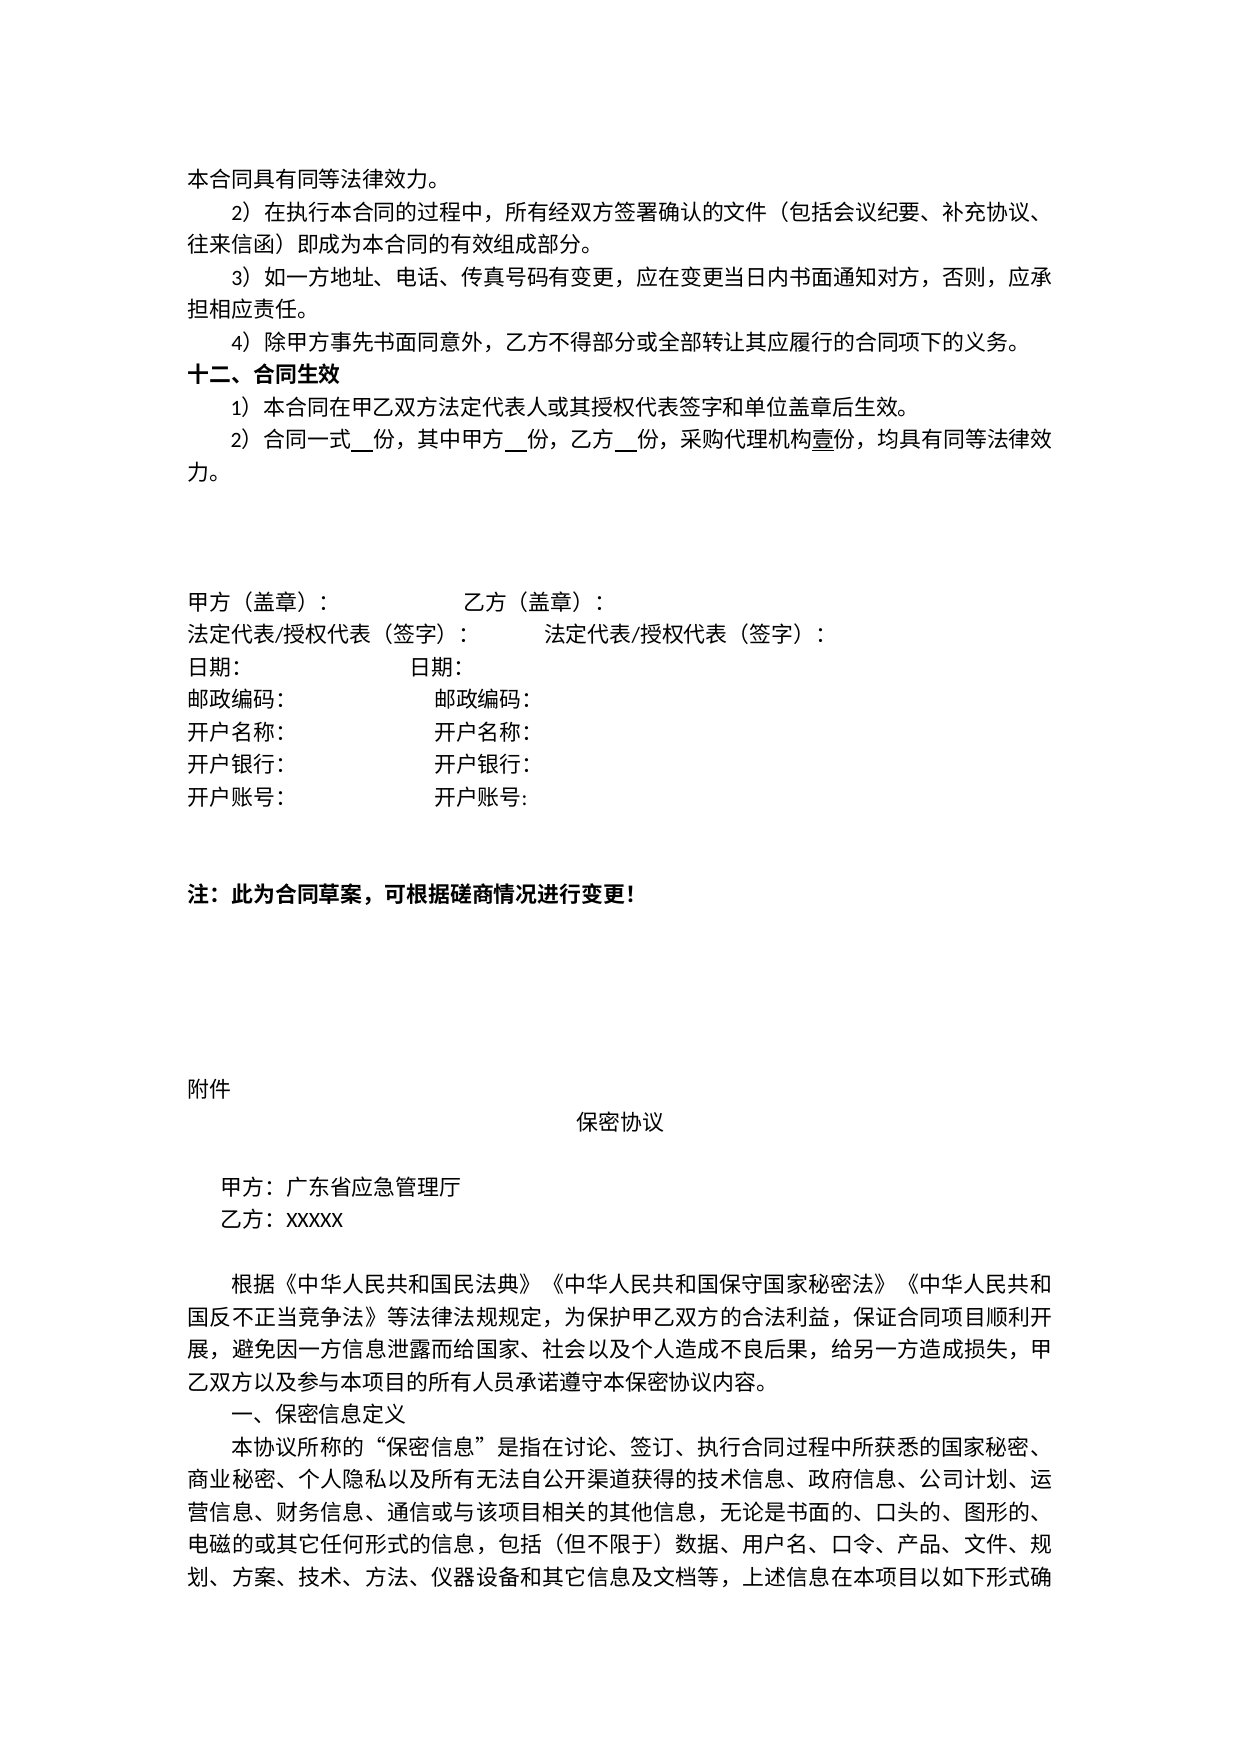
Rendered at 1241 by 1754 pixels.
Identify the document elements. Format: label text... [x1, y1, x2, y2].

text 邮政编码： 邮政编码： [187, 682, 1053, 714]
text 乙方：XXXXX [187, 1202, 1053, 1234]
text 法定代表/授权代表（签字）： 法定代表/授权代表（签字）： [187, 617, 1053, 649]
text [187, 162, 1053, 194]
text 3）如一方地址、电话、传真号码有变更，应在变更当日内书面通知对方，否则，应承担相应责任。 [187, 259, 1053, 324]
text 4）除甲方事先书面同意外，乙方不得部分或全部转让其应履行的合同项下的义务。 [187, 324, 1053, 357]
text 开户名称： 开户名称： [187, 714, 1053, 747]
text 1）本合同在甲乙双方法定代表人或其授权代表签字和单位盖章后生效。 [187, 389, 1053, 422]
text 开户账号： 开户账号: [187, 779, 1053, 812]
text 根据《中华人民共和国民法典》《中华人民共和国保守国家秘密法》《中华人民共和国反不正当竞争法》等法律法规规定，为保护甲乙双方的合法利益，保证合同项目顺利开展，避免因一方信息泄露而给国家、社会以及个人造成不良后果，给另一方造成损失，甲乙双方以及参与本项目的所有人员承诺遵守本保密协议内容。 [187, 1267, 1053, 1397]
text 甲方（盖章）： 乙方（盖章）： [187, 584, 1053, 617]
text 附件 [187, 1072, 1053, 1104]
text 一、保密信息定义 [187, 1397, 1053, 1429]
text 甲方：广东省应急管理厅 [187, 1169, 1053, 1202]
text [187, 1429, 1053, 1592]
text 注：此为合同草案，可根据磋商情况进行变更！ [187, 877, 1053, 909]
text 2）合同一式 份，其中甲方 份，乙方 份，采购代理机构壹份，均具有同等法律效力。 [187, 422, 1053, 487]
text 十二、合同生效 [187, 357, 1053, 389]
text 日期： 日期： [187, 649, 1053, 682]
text 2）在执行本合同的过程中，所有经双方签署确认的文件（包括会议纪要、补充协议、往来信函）即成为本合同的有效组成部分。 [187, 194, 1053, 259]
text 保密协议 [187, 1104, 1053, 1137]
text 开户银行： 开户银行： [187, 747, 1053, 779]
